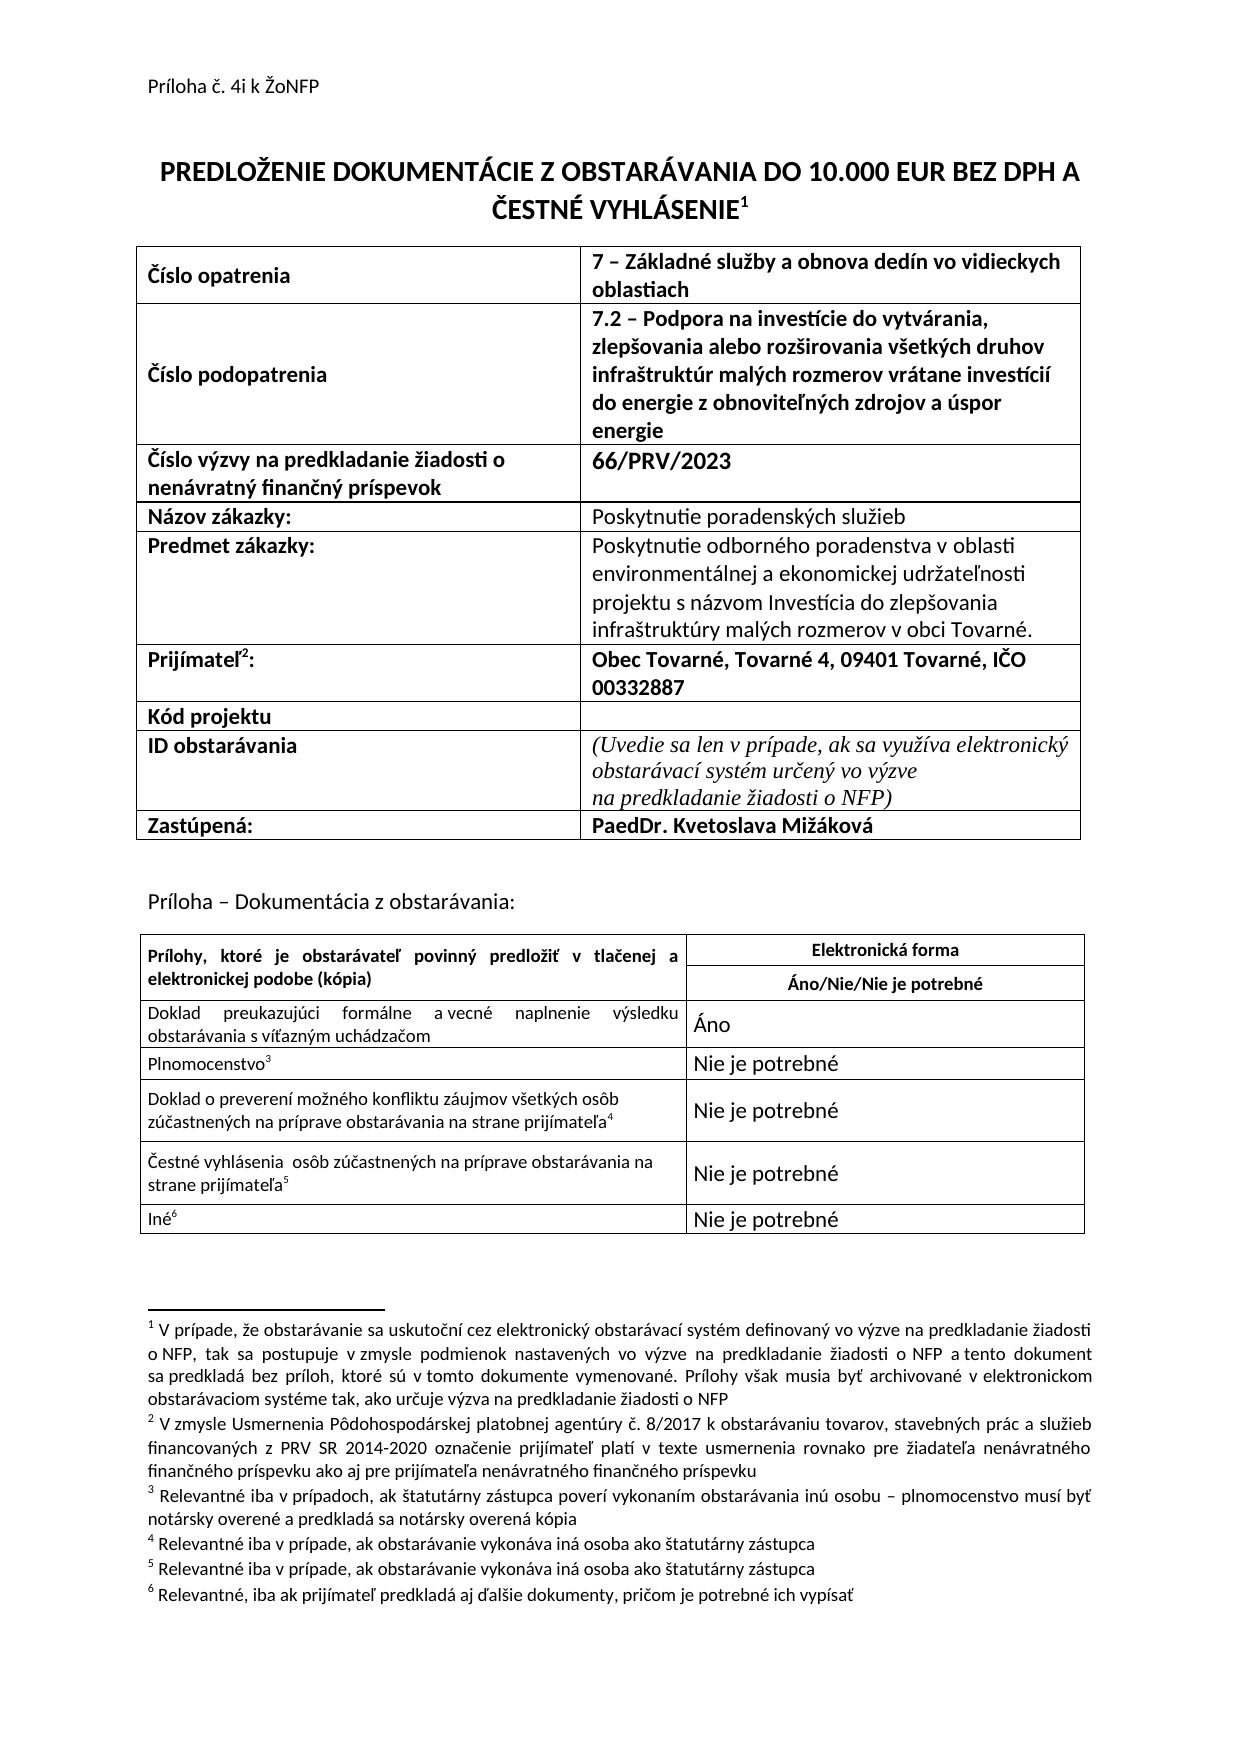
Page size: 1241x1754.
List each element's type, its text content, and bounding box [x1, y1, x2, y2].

table_cell Zastúpená: [137, 811, 580, 839]
table_cell Doklad preukazujúci formálne a vecné naplnenie výsledku obstarávania s víťazným uchádzačom [141, 1001, 686, 1047]
table_cell Áno/Nie/Nie je potrebné [687, 966, 1084, 1000]
table_cell (Uvedie sa len v prípade, ak sa využíva elektronický obstarávací systém určený vo výzve na predkladanie žiadosti o NFP) [581, 731, 1080, 810]
table_cell Číslo podopatrenia [137, 304, 580, 444]
table_cell [687, 1001, 1084, 1047]
table_cell 66/PRV/2023 [581, 445, 1080, 501]
table_cell Názov zákazky: [137, 503, 580, 531]
table_cell [687, 1142, 1084, 1203]
table_cell Číslo výzvy na predkladanie žiadosti o nenávratný finančný príspevok [137, 445, 580, 501]
table_cell ID obstarávania [137, 731, 580, 810]
table_cell 7.2 – Podpora na investície do vytvárania, zlepšovania alebo rozširovania všetkých druhov infraštruktúr malých rozmerov vrátane investícií do energie z obnoviteľných zdrojov a úspor energie [581, 304, 1080, 444]
table_header Elektronická forma [687, 935, 1084, 965]
table_cell Obec Tovarné, Tovarné 4, 09401 Tovarné, IČO 00332887 [581, 645, 1080, 701]
table_cell Kód projektu [137, 702, 580, 730]
table_header Prílohy, ktoré je obstarávateľ povinný predložiť v tlačenej a elektronickej podobe (kópia) [141, 935, 686, 1000]
table_cell Prijímateľ: [137, 645, 580, 701]
table_cell Predmet zákazky: [137, 532, 580, 644]
table_cell Poskytnutie odborného poradenstva v oblasti environmentálnej a ekonomickej udržateľnosti projektu s názvom Investícia do zlepšovania infraštruktúry malých rozmerov v obci Tovarné. [581, 532, 1080, 644]
text Príloha – Dokumentácia z obstarávania: [148, 887, 1093, 915]
table_header Číslo opatrenia [137, 247, 580, 303]
table_cell Doklad o preverení možného konfliktu záujmov všetkých osôb zúčastnených na príprave obstarávania na strane prijímateľa [141, 1080, 686, 1141]
text PREDLOŽENIE DOKUMENTÁCIE Z OBSTARÁVANIA DO 10.000 EUR BEZ DPH A ČESTNÉ VYHLÁSENIE [148, 153, 1093, 227]
table_cell Iné [141, 1205, 686, 1233]
table_cell Čestné vyhlásenia osôb zúčastnených na príprave obstarávania na strane prijímateľa [141, 1142, 686, 1203]
table_cell [581, 702, 1080, 730]
table_header 7 – Základné služby a obnova dedín vo vidieckych oblastiach [581, 247, 1080, 303]
table_cell [687, 1080, 1084, 1141]
table_cell [687, 1048, 1084, 1078]
table_cell PaedDr. Kvetoslava Mižáková [581, 811, 1080, 839]
table_cell [687, 1205, 1084, 1233]
table_cell Poskytnutie poradenských služieb [581, 503, 1080, 531]
table_cell Plnomocenstvo [141, 1048, 686, 1078]
